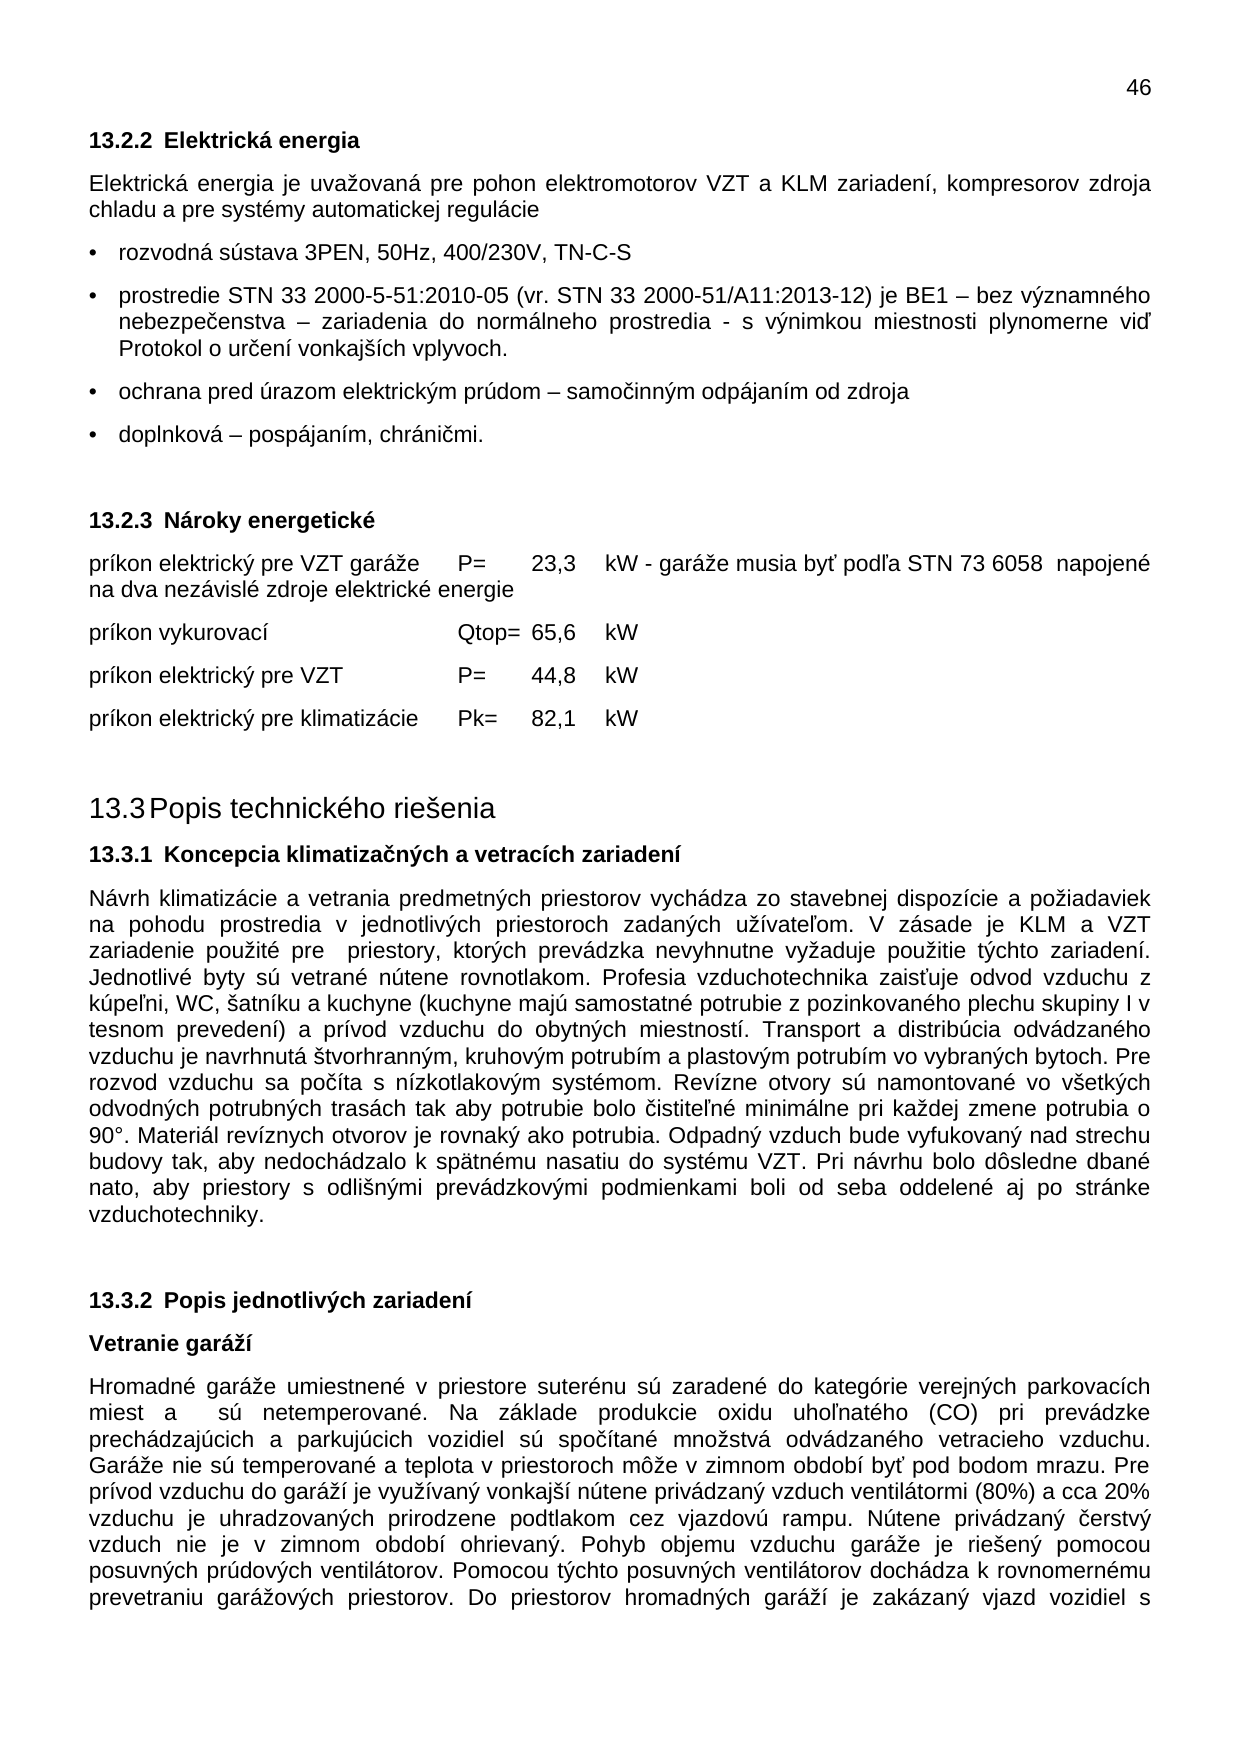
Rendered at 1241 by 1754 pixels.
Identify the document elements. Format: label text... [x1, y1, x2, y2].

text príkon elektrický pre VZT garáže P= 23,3 kW - garáže musia byť podľa STN 73 6058 napojené na dva nezávislé zdroje elektrické energie [89, 550, 1152, 602]
text • prostredie STN 33 2000-5-51:2010-05 (vr. STN 33 2000-51/A11:2013-12) je BE1 – bez významného nebezpečenstva – zariadenia do normálneho prostredia - s výnimkou miestnosti plynomerne viď Protokol o určení vonkajších vplyvoch. [89, 282, 1152, 361]
text príkon vykurovací Qtop= 65,6 kW [89, 619, 1152, 646]
subtitle Popis technického riešenia [89, 791, 1152, 825]
text príkon elektrický pre klimatizácie Pk= 82,1 kW [89, 705, 1152, 732]
text • rozvodná sústava 3PEN, 50Hz, 400/230V, TN-C-S [89, 239, 1152, 265]
text príkon elektrický pre VZT P= 44,8 kW [89, 662, 1152, 688]
text Návrh klimatizácie a vetrania predmetných priestorov vychádza zo stavebnej dispozície a požiadaviek na pohodu prostredia v jednotlivých priestoroch zadaných užívateľom. V zásade je KLM a VZT zariadenie použité pre priestory, ktorých prevádzka nevyhnutne vyžaduje použitie týchto zariadení. Jednotlivé byty sú vetrané nútene rovnotlakom. Profesia vzduchotechnika zaisťuje odvod vzduchu z kúpeľni, WC, šatníku a kuchyne (kuchyne majú samostatné potrubie z pozinkovaného plechu skupiny I v tesnom prevedení) a prívod vzduchu do obytných miestností. Transport a distribúcia odvádzaného vzduchu je navrhnutá štvorhranným, kruhovým potrubím a plastovým potrubím vo vybraných bytoch. Pre rozvod vzduchu sa počíta s nízkotlakovým systémom. Revízne otvory sú namontované vo všetkých odvodných potrubných trasách tak aby potrubie bolo čistiteľné minimálne pri každej zmene potrubia o 90°. Materiál revíznych otvorov je rovnaký ako potrubia. Odpadný vzduch bude vyfukovaný nad strechu budovy tak, aby nedochádzalo k spätnému nasatiu do systému VZT. Pri návrhu bolo dôsledne dbané nato, aby priestory s odlišnými prevádzkovými podmienkami boli od seba oddelené aj po stránke vzduchotechniky. [89, 884, 1152, 1227]
text • ochrana pred úrazom elektrickým prúdom – samočinným odpájaním od zdroja [89, 378, 1152, 404]
subtitle Elektrická energia [89, 127, 1152, 153]
text Elektrická energia je uvažovaná pre pohon elektromotorov VZT a KLM zariadení, kompresorov zdroja chladu a pre systémy automatickej regulácie [89, 169, 1152, 222]
text • doplnková – pospájaním, chráničmi. [89, 421, 1152, 447]
subtitle Popis jednotlivých zariadení [89, 1287, 1152, 1313]
subtitle Vetranie garáží [89, 1330, 1152, 1356]
subtitle Nároky energetické [89, 507, 1152, 533]
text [89, 1373, 1152, 1610]
subtitle Koncepcia klimatizačných a vetracích zariadení [89, 841, 1152, 868]
